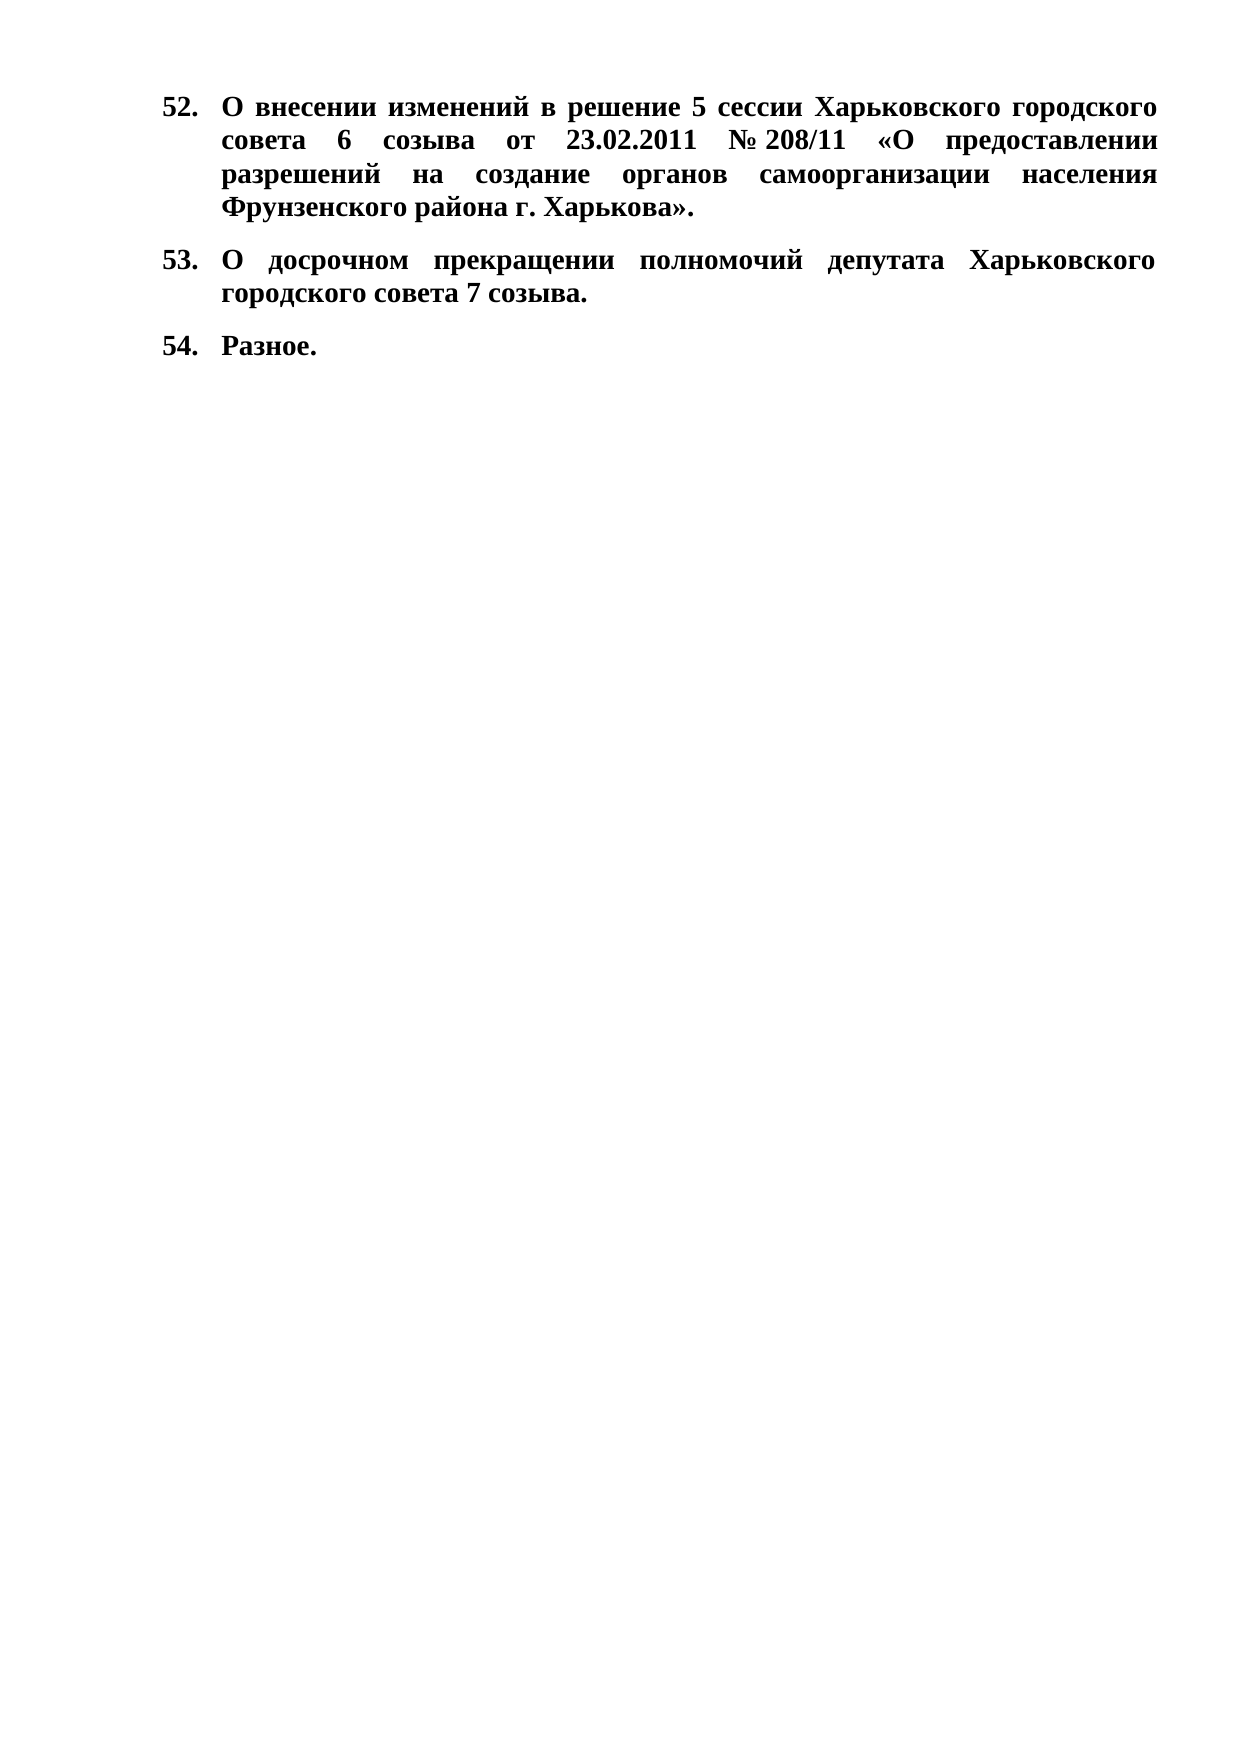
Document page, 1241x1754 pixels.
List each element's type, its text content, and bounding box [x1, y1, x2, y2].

table_cell [151, 89, 210, 242]
table_cell О внесении изменений в решение 5 сессии Харьковского городского совета 6 созыва от 23.02.2011 № 208/11 «О предоставлении разрешений на создание органов самоорганизации населения Фрунзенского района г. Харькова». [210, 89, 1169, 242]
table_cell Разное. [210, 328, 1169, 362]
table_cell [151, 242, 210, 328]
table_cell О досрочном прекращении полномочий депутата Харьковского городского совета 7 созыва. [210, 242, 1169, 328]
table_cell [151, 328, 210, 362]
